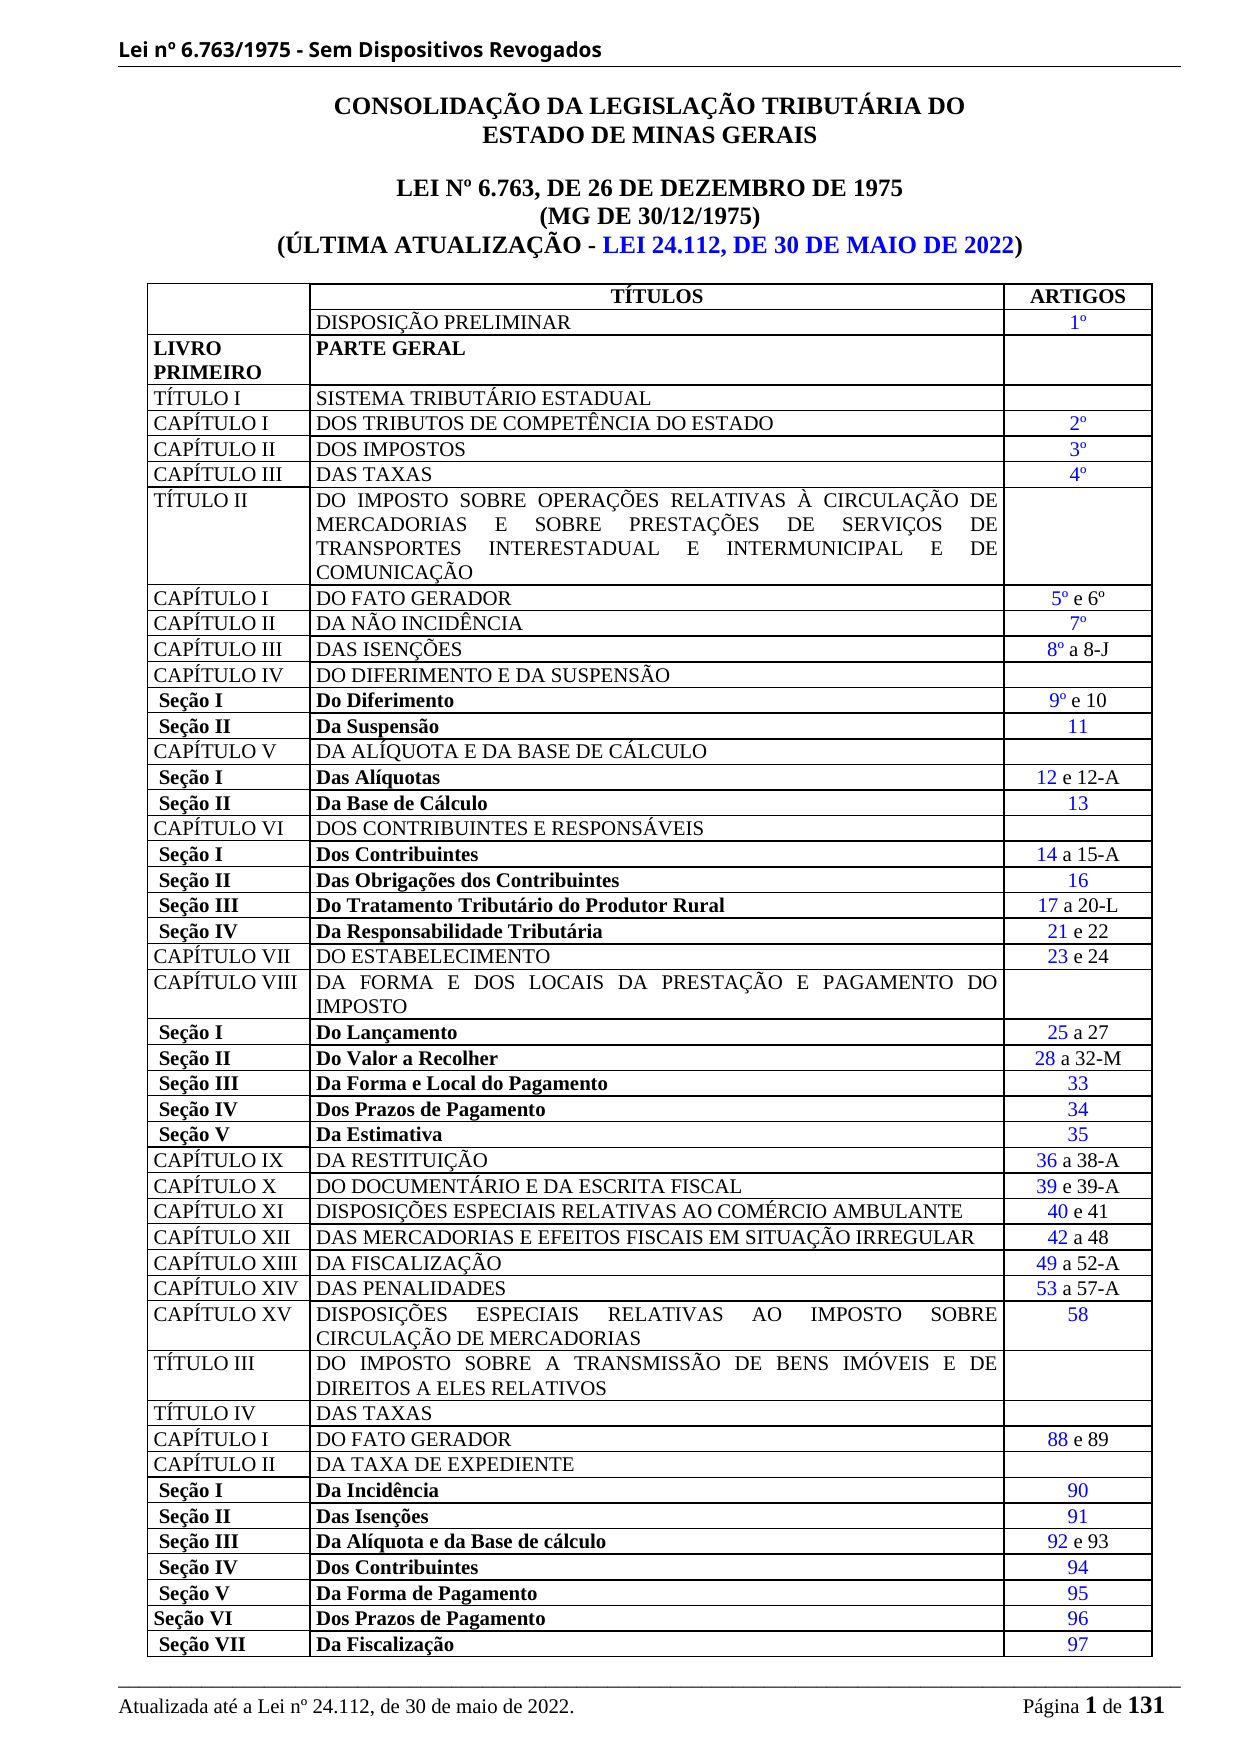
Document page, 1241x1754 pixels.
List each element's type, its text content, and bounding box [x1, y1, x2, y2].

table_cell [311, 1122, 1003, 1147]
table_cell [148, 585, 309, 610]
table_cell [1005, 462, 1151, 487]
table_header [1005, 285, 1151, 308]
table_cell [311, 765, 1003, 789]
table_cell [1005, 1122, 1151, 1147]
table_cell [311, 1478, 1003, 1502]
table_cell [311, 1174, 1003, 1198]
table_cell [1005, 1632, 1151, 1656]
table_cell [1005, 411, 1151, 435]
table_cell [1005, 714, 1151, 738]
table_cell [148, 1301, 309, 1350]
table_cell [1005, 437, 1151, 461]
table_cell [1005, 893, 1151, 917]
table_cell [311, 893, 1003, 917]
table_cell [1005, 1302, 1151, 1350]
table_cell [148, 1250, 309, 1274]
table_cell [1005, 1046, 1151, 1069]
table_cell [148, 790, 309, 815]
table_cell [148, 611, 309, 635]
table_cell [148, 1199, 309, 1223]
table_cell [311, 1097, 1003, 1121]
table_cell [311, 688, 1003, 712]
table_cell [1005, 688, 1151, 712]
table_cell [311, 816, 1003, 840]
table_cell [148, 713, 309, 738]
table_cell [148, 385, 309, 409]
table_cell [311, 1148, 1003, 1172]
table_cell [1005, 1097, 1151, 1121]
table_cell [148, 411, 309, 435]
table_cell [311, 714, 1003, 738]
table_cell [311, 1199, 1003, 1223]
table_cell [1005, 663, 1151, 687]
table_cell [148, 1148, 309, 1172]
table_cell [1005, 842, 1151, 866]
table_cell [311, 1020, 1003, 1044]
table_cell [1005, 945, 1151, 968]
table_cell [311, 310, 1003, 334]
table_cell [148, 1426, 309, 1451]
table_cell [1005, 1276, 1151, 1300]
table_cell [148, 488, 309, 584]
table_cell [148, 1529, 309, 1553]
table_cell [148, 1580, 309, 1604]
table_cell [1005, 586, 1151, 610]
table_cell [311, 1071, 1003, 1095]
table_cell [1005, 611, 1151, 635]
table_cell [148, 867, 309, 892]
text (Última atualização - Lei 24.112, de 30 de MAIO de 2022) [118, 230, 1181, 259]
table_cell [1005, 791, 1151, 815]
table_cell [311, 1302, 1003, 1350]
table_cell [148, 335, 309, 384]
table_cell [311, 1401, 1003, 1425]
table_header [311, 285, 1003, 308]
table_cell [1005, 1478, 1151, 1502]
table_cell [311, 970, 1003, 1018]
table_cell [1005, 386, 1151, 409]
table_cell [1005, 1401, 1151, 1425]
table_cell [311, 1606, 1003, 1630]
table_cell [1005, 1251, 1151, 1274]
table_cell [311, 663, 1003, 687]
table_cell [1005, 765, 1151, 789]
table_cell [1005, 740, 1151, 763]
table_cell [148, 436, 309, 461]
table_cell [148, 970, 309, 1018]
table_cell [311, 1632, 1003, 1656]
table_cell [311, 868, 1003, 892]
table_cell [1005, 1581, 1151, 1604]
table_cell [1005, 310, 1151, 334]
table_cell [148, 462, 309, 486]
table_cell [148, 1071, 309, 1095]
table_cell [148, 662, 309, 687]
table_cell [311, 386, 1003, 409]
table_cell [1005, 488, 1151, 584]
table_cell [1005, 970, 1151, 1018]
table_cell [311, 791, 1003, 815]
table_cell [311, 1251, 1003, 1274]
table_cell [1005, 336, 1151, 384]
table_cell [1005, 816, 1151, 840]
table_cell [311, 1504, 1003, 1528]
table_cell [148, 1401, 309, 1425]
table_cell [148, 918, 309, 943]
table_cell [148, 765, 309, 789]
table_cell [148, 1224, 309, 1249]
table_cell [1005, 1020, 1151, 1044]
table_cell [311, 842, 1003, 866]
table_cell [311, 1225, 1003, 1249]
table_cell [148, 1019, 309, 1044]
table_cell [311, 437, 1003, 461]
text (MG de 30/12/1975) [118, 201, 1181, 230]
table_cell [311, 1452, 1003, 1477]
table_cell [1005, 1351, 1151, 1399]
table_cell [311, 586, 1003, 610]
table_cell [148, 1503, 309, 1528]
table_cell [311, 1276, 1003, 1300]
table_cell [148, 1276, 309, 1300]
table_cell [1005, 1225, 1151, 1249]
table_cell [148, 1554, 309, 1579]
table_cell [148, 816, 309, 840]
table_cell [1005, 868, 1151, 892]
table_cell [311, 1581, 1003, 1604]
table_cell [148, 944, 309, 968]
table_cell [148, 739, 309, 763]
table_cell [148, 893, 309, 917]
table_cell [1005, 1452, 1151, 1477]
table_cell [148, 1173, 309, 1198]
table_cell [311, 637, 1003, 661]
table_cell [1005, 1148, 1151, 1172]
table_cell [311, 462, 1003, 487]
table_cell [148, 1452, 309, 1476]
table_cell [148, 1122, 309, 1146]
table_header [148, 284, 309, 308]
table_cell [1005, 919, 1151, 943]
text ESTADO DE MINAS GERAIS [118, 120, 1181, 148]
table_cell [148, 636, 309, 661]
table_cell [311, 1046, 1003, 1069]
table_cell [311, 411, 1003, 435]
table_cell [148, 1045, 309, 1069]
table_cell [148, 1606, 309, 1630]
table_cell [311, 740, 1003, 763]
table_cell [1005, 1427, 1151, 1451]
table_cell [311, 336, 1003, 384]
text CONSOLIDAÇÃO DA LEGISLAÇÃO TRIBUTÁRIA DO [118, 91, 1181, 120]
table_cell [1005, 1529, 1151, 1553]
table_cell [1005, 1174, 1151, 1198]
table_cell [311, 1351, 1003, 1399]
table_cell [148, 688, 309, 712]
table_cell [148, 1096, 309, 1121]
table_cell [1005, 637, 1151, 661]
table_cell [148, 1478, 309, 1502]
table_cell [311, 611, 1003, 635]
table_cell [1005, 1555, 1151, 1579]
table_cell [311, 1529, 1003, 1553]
text LEI Nº 6.763, DE 26 DE DEZEMBRO DE 1975 [118, 173, 1181, 201]
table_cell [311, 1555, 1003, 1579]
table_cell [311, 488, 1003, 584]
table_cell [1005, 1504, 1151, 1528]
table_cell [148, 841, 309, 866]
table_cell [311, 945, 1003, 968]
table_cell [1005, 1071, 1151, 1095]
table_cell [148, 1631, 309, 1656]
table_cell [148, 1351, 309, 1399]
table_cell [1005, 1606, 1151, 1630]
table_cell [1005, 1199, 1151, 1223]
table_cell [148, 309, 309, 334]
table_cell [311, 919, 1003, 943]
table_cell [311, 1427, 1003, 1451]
